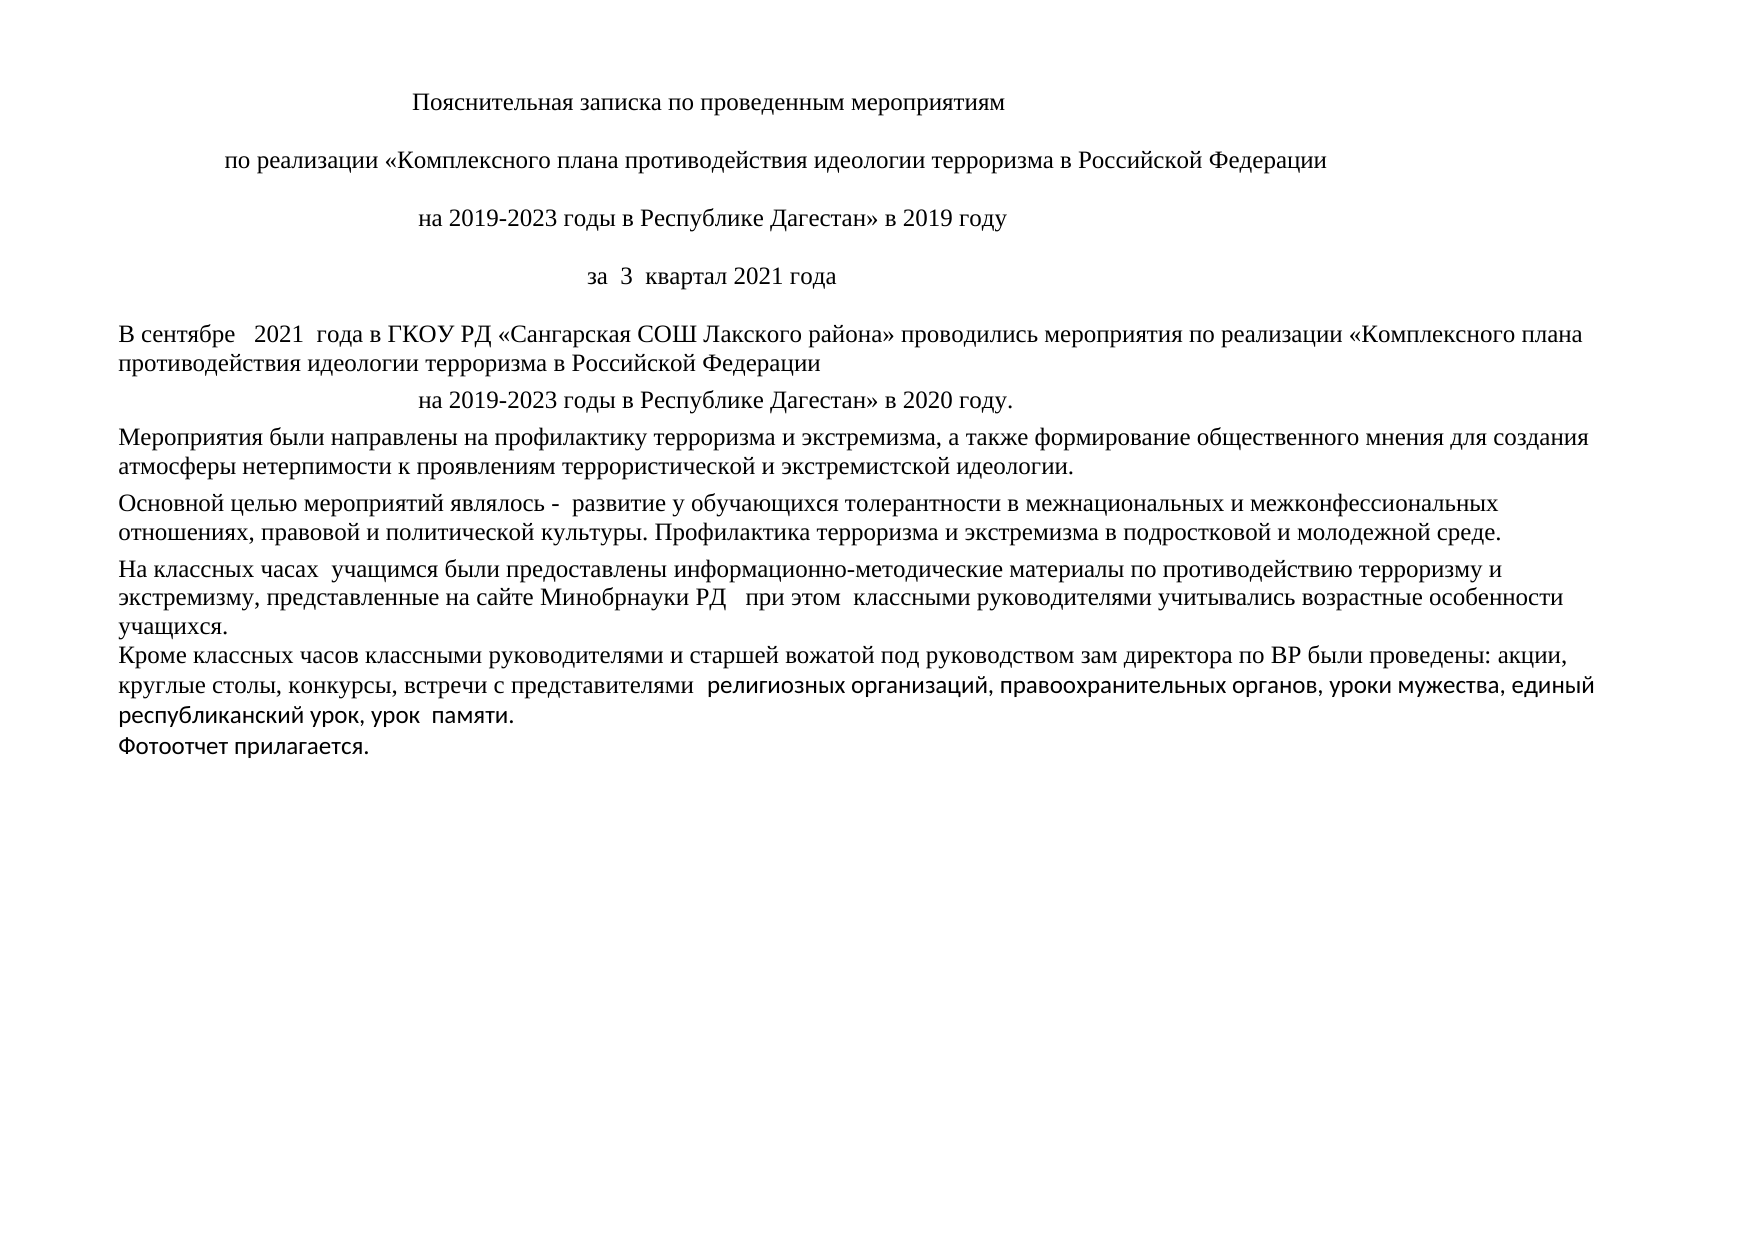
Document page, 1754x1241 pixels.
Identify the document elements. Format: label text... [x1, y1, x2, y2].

text На классных часах учащимся были предоставлены информационно-методические материалы по противодействию терроризму и экстремизму, представленные на сайте Минобрнауки РД при этом классными руководителями учитывались возрастные особенности учащихся. [118, 554, 1636, 640]
text Кроме классных часов классными руководителями и старшей вожатой под руководством зам директора по ВР были проведены: акции, круглые столы, конкурсы, встречи с представителями религиозных организаций, правоохранительных органов, уроки мужества, единый республиканский урок, урок памяти. [118, 640, 1636, 730]
text Пояснительная записка по проведенным мероприятиям [118, 87, 1636, 116]
text Мероприятия были направлены на профилактику терроризма и экстремизма, а также формирование общественного мнения для создания атмосферы нетерпимости к проявлениям террористической и экстремистской идеологии. [118, 422, 1636, 479]
text по реализации «Комплексного плана противодействия идеологии терроризма в Российской Федерации [118, 145, 1636, 174]
text Фотоотчет прилагается. [118, 730, 1636, 760]
text Основной целью мероприятий являлось - развитие у обучающихся толерантности в межнациональных и межконфессиональных отношениях, правовой и политической культуры. Профилактика терроризма и экстремизма в подростковой и молодежной среде. [118, 488, 1636, 545]
text на 2019-2023 годы в Республике Дагестан» в 2020 году. [118, 385, 1636, 414]
text В сентябре 2021 года в ГКОУ РД «Сангарская СОШ Лакского района» проводились мероприятия по реализации «Комплексного плана противодействия идеологии терроризма в Российской Федерации [118, 319, 1636, 377]
text за 3 квартал 2021 года [118, 261, 1636, 290]
text на 2019-2023 годы в Республике Дагестан» в 2019 году [118, 203, 1636, 232]
